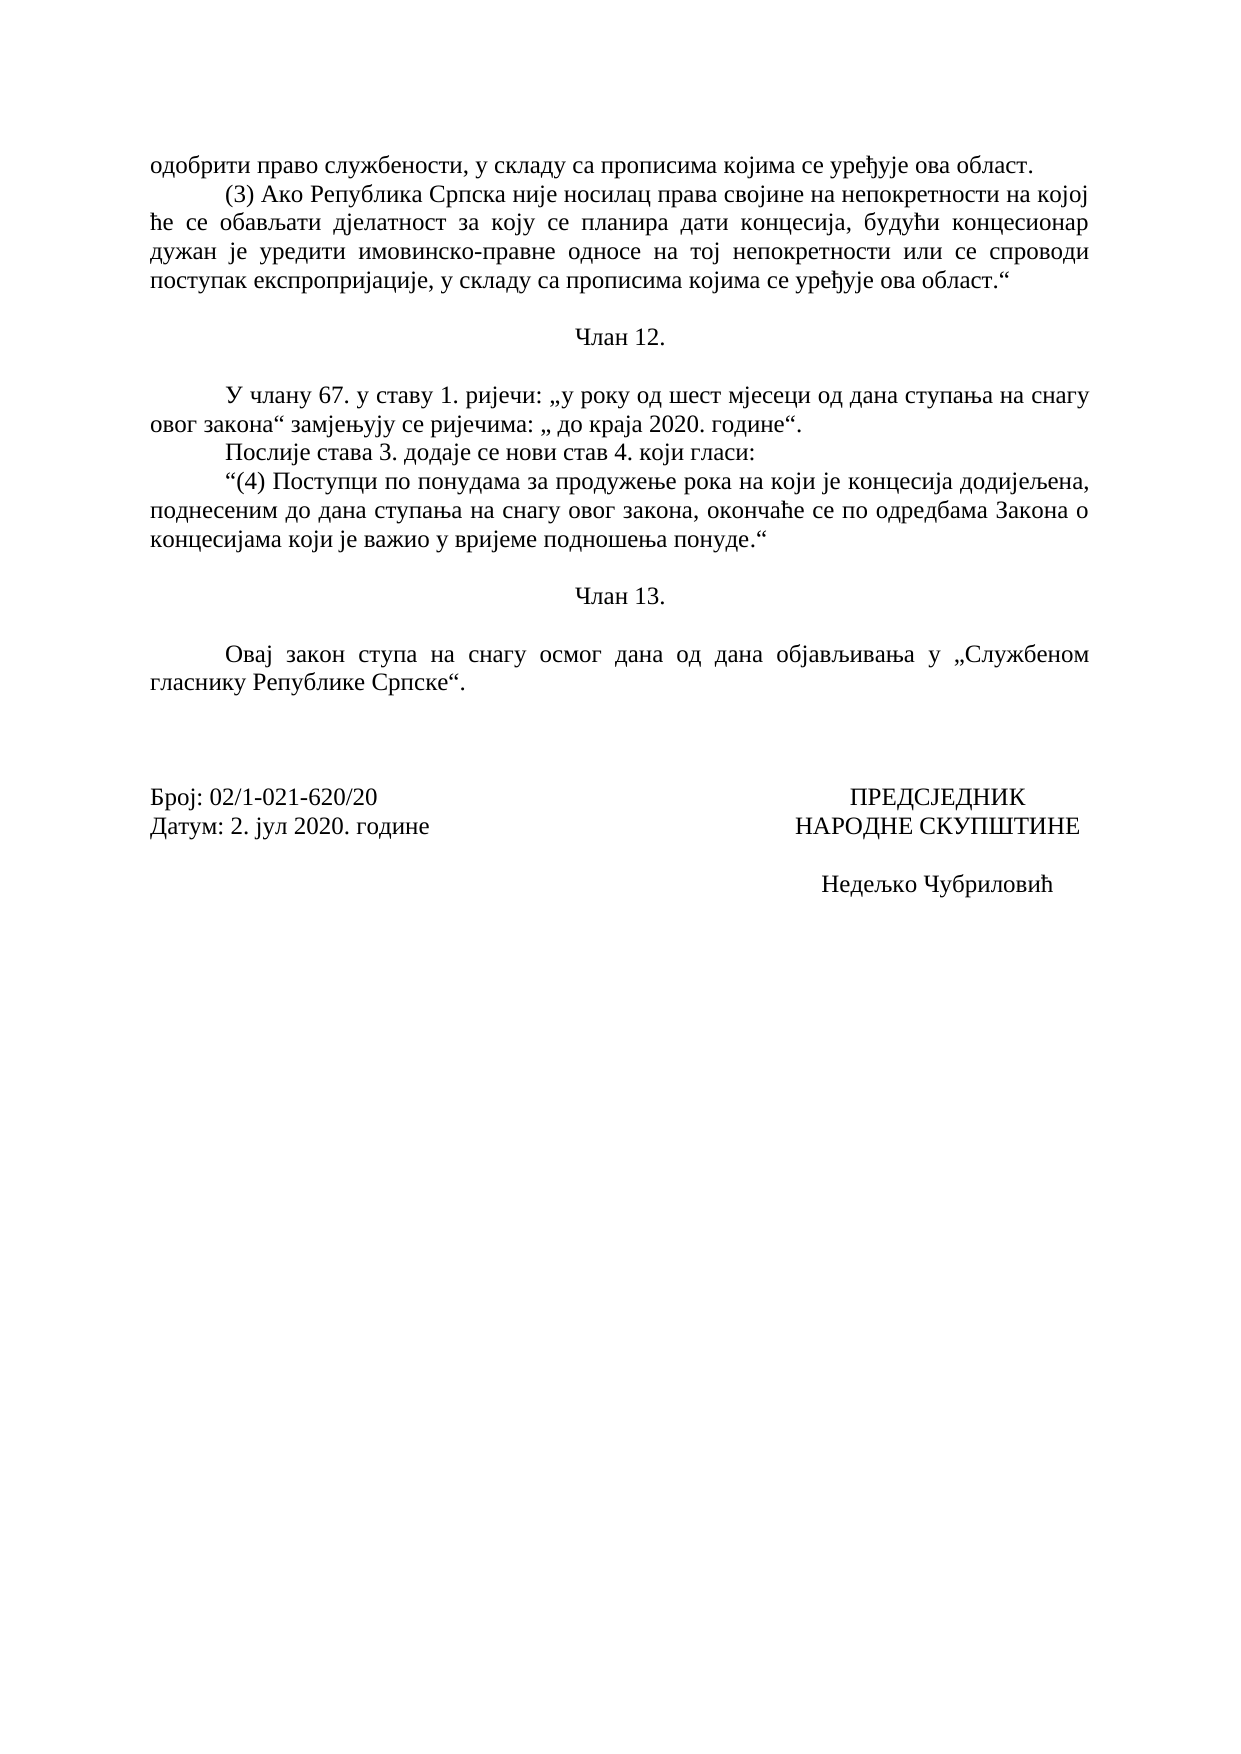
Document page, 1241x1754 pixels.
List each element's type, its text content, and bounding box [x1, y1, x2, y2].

text Члан 13. [150, 581, 1090, 610]
text Датум: 2. јул 2020. године НАРОДНЕ СКУПШТИНЕ [150, 811, 1090, 840]
text Овај закон ступа на снагу осмог дана од дана објављивања у „Службеном гласнику Републике Српске“. [150, 639, 1090, 696]
text (3) Ако Република Српска није носилац права својине на непокретности на којој ће се обављати дјелатност за коју се планира дати концесија, будући концесионар дужан је уредити имовинско-правне односе на тој непокретности или се спроводи поступак експропријације, у складу са прописима којима се уређује ова област.“ [150, 179, 1090, 294]
text Послије става 3. додаје се нови став 4. који гласи: [150, 437, 1090, 466]
text Број: 02/1-021-620/20 ПРЕДСЈЕДНИК [150, 782, 1090, 811]
text Недељко Чубриловић [209, 869, 1090, 897]
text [150, 150, 1090, 179]
text “(4) Поступци по понудама за продужење рока на који је концесија додијељена, поднесеним до дана ступања на снагу овог закона, окончаће се по одредбама Закона о концесијама који је важио у вријеме подношења понуде.“ [150, 466, 1090, 552]
text Члан 12. [150, 322, 1090, 351]
text У члану 67. у ставу 1. ријечи: „у року од шест мјесеци од дана ступања на снагу овог закона“ замјењују се ријечима: „ до краја 2020. године“. [150, 380, 1090, 437]
